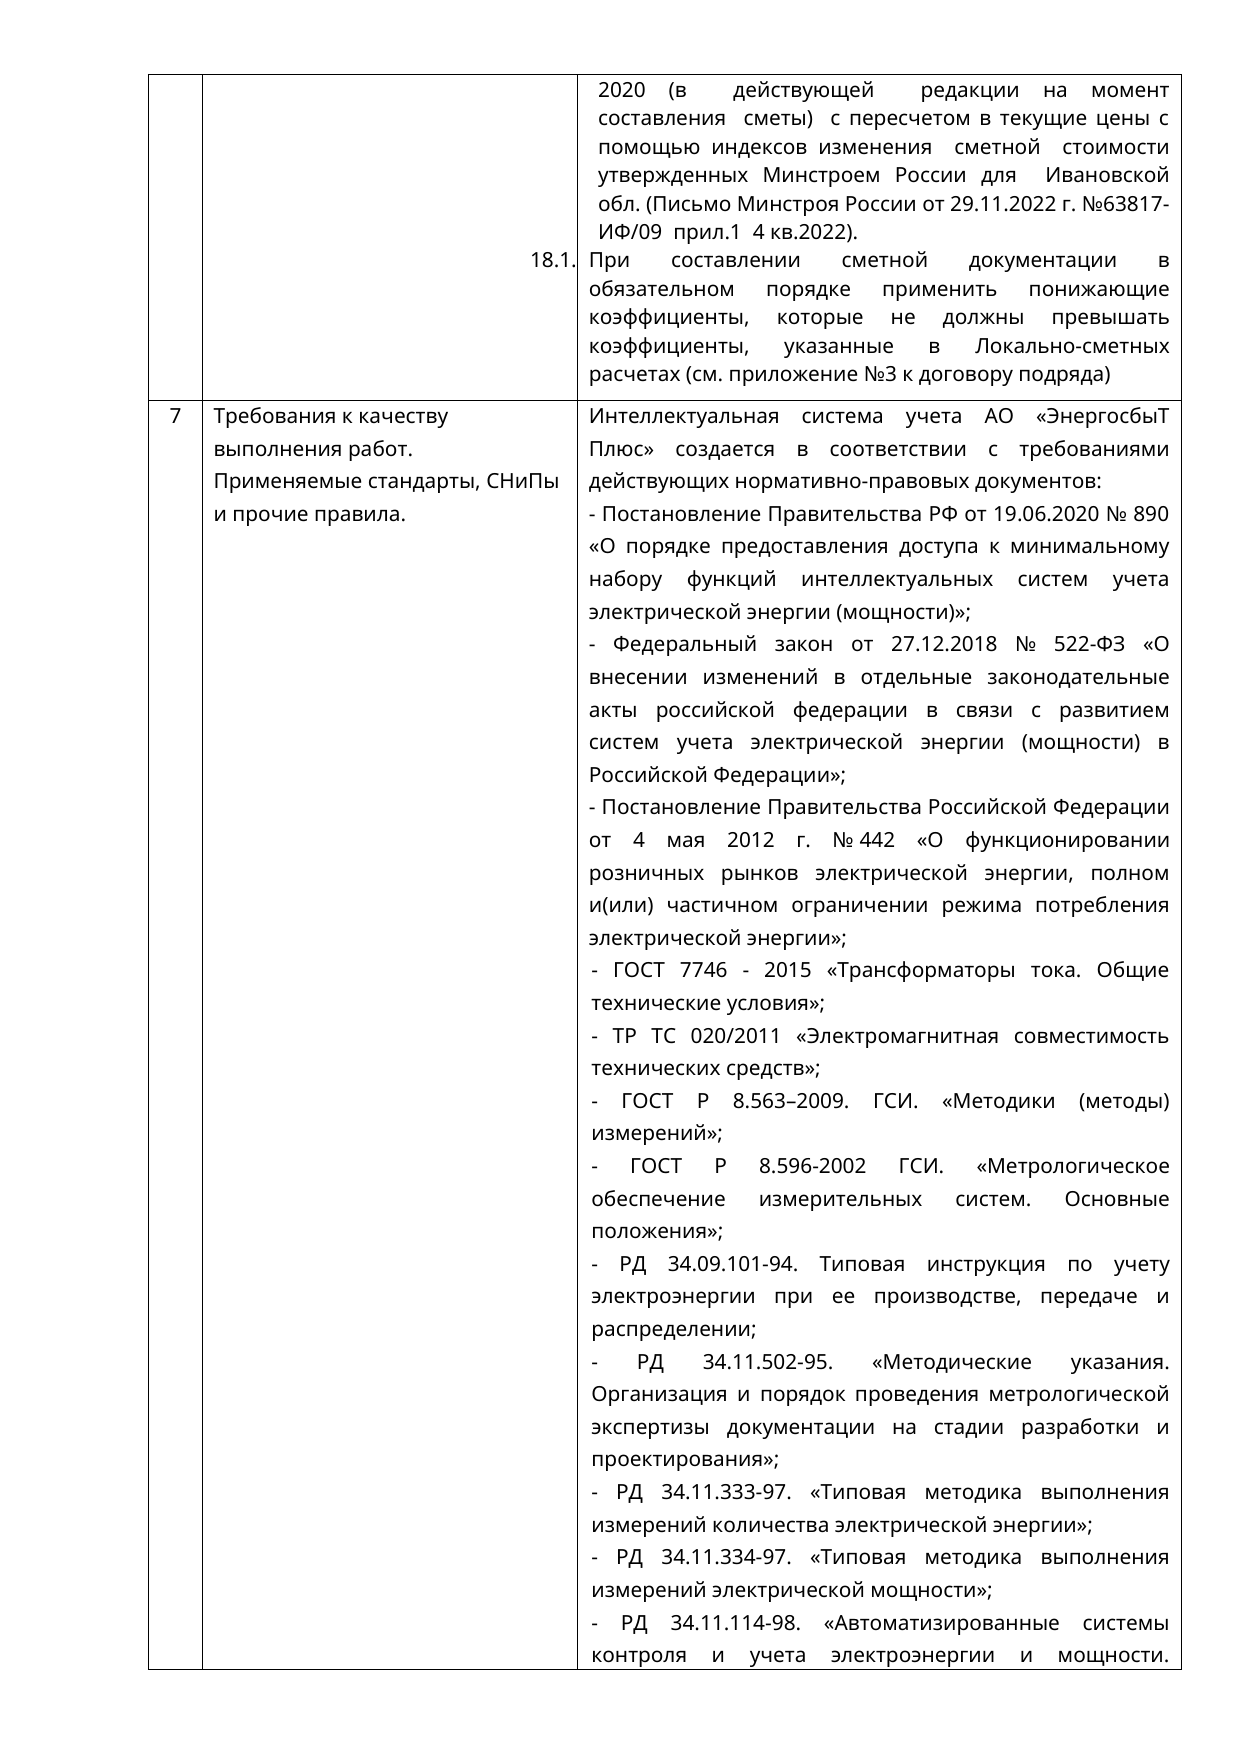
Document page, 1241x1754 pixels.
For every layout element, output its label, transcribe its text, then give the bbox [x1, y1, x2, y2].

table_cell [578, 75, 1181, 400]
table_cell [578, 401, 1181, 1669]
table_cell 7 [149, 401, 202, 1669]
table_cell 6 [149, 75, 202, 400]
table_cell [203, 75, 577, 400]
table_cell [203, 401, 577, 1669]
